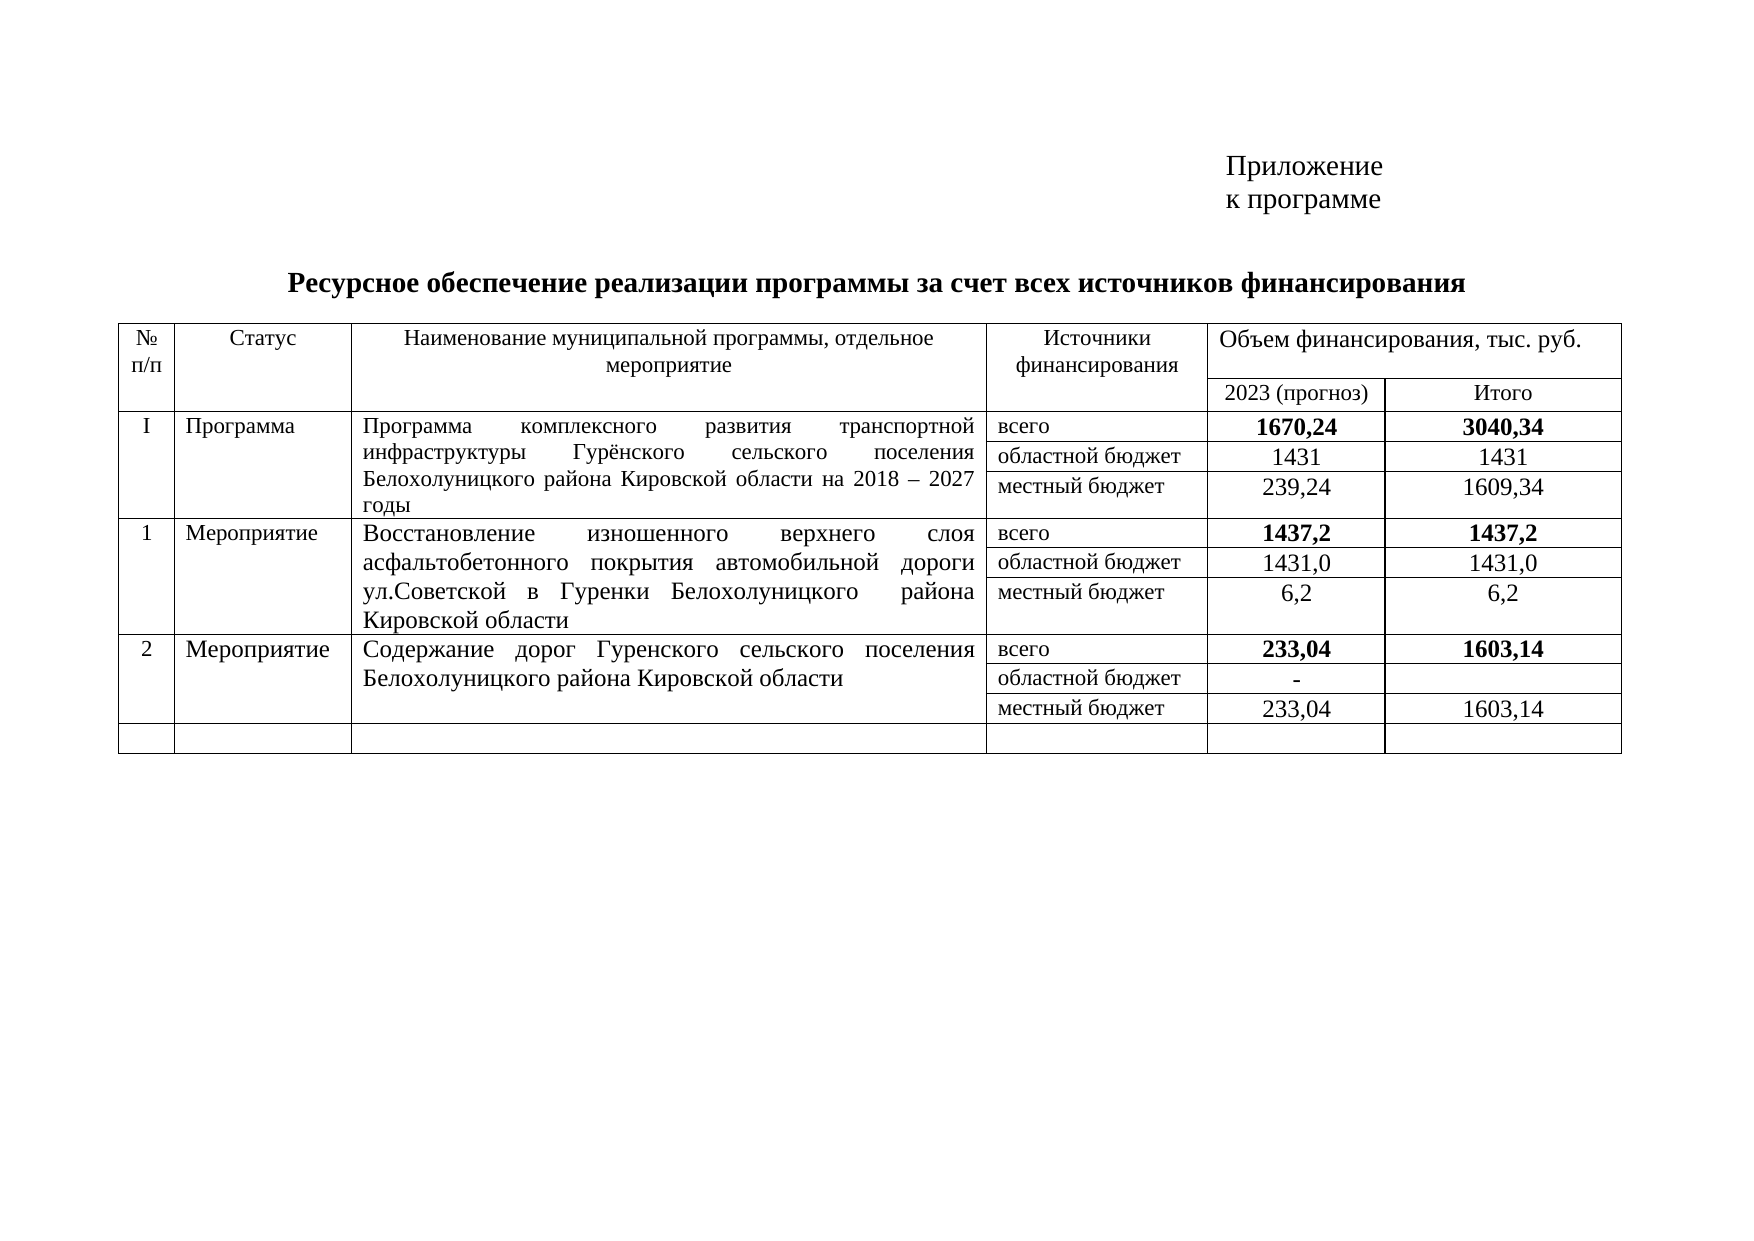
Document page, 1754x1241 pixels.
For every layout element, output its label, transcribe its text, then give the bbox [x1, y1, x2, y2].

table_cell местный бюджет [987, 694, 1207, 723]
table_cell местный бюджет [987, 472, 1207, 517]
table_cell 233,04 [1208, 694, 1384, 723]
table_header Источники финансирования [987, 324, 1207, 411]
table_cell 6,2 [1386, 578, 1621, 633]
table_cell 1437,2 [1208, 519, 1384, 547]
table_cell 1603,14 [1386, 635, 1621, 663]
table_cell Программа комплексного развития транспортной инфраструктуры Гурёнского сельского поселения Белохолуницкого района Кировской области на 2018 – 2027 годы [352, 412, 986, 517]
table_cell областной бюджет [987, 664, 1207, 693]
table_cell [119, 724, 174, 753]
table_cell 1431,0 [1208, 548, 1384, 577]
table_cell 1431 [1208, 442, 1384, 471]
table_cell 2023 (прогноз) [1208, 379, 1384, 411]
table_cell 1431,0 [1386, 548, 1621, 577]
table_header Наименование муниципальной программы, отдельное мероприятие [352, 324, 986, 411]
table_cell 239,24 [1208, 472, 1384, 517]
table_cell всего [987, 519, 1207, 547]
table_cell всего [987, 412, 1207, 441]
table_cell [1208, 724, 1384, 753]
table_cell [1386, 664, 1621, 693]
table_cell 1431 [1386, 442, 1621, 471]
table_cell [175, 724, 351, 753]
table_cell Содержание дорог Гуренского сельского поселения Белохолуницкого района Кировской области [352, 635, 986, 723]
text Ресурсное обеспечение реализации программы за счет всех источников финансирования [118, 265, 1636, 298]
table_cell [352, 724, 986, 753]
table_header Объем финансирования, тыс. руб. [1208, 324, 1621, 378]
table_cell [987, 724, 1207, 753]
table_cell 3040,34 [1386, 412, 1621, 441]
table_header № п/п [119, 324, 174, 411]
table_cell 6,2 [1208, 578, 1384, 633]
table_cell 233,04 [1208, 635, 1384, 663]
table_cell 1437,2 [1386, 519, 1621, 547]
table_cell 1603,14 [1386, 694, 1621, 723]
text Приложение [1226, 148, 1636, 181]
table_cell Восстановление изношенного верхнего слоя асфальтобетонного покрытия автомобильной дороги ул.Советской в Гуренки Белохолуницкого района Кировской области [352, 519, 986, 633]
table_cell местный бюджет [987, 578, 1207, 633]
table_cell Мероприятие [175, 519, 351, 633]
table_cell 2 [119, 635, 174, 723]
table_cell Мероприятие [175, 635, 351, 723]
table_cell всего [987, 635, 1207, 663]
table_header Статус [175, 324, 351, 411]
table_cell Программа [175, 412, 351, 517]
table_cell I [119, 412, 174, 517]
table_cell [1386, 724, 1621, 753]
table_cell - [1208, 664, 1384, 693]
table_cell 1 [119, 519, 174, 633]
table_cell 1670,24 [1208, 412, 1384, 441]
table_cell Итого [1386, 379, 1621, 411]
table_cell 1609,34 [1386, 472, 1621, 517]
text к программе [1226, 181, 1636, 215]
table_cell областной бюджет [987, 548, 1207, 577]
table_cell областной бюджет [987, 442, 1207, 471]
